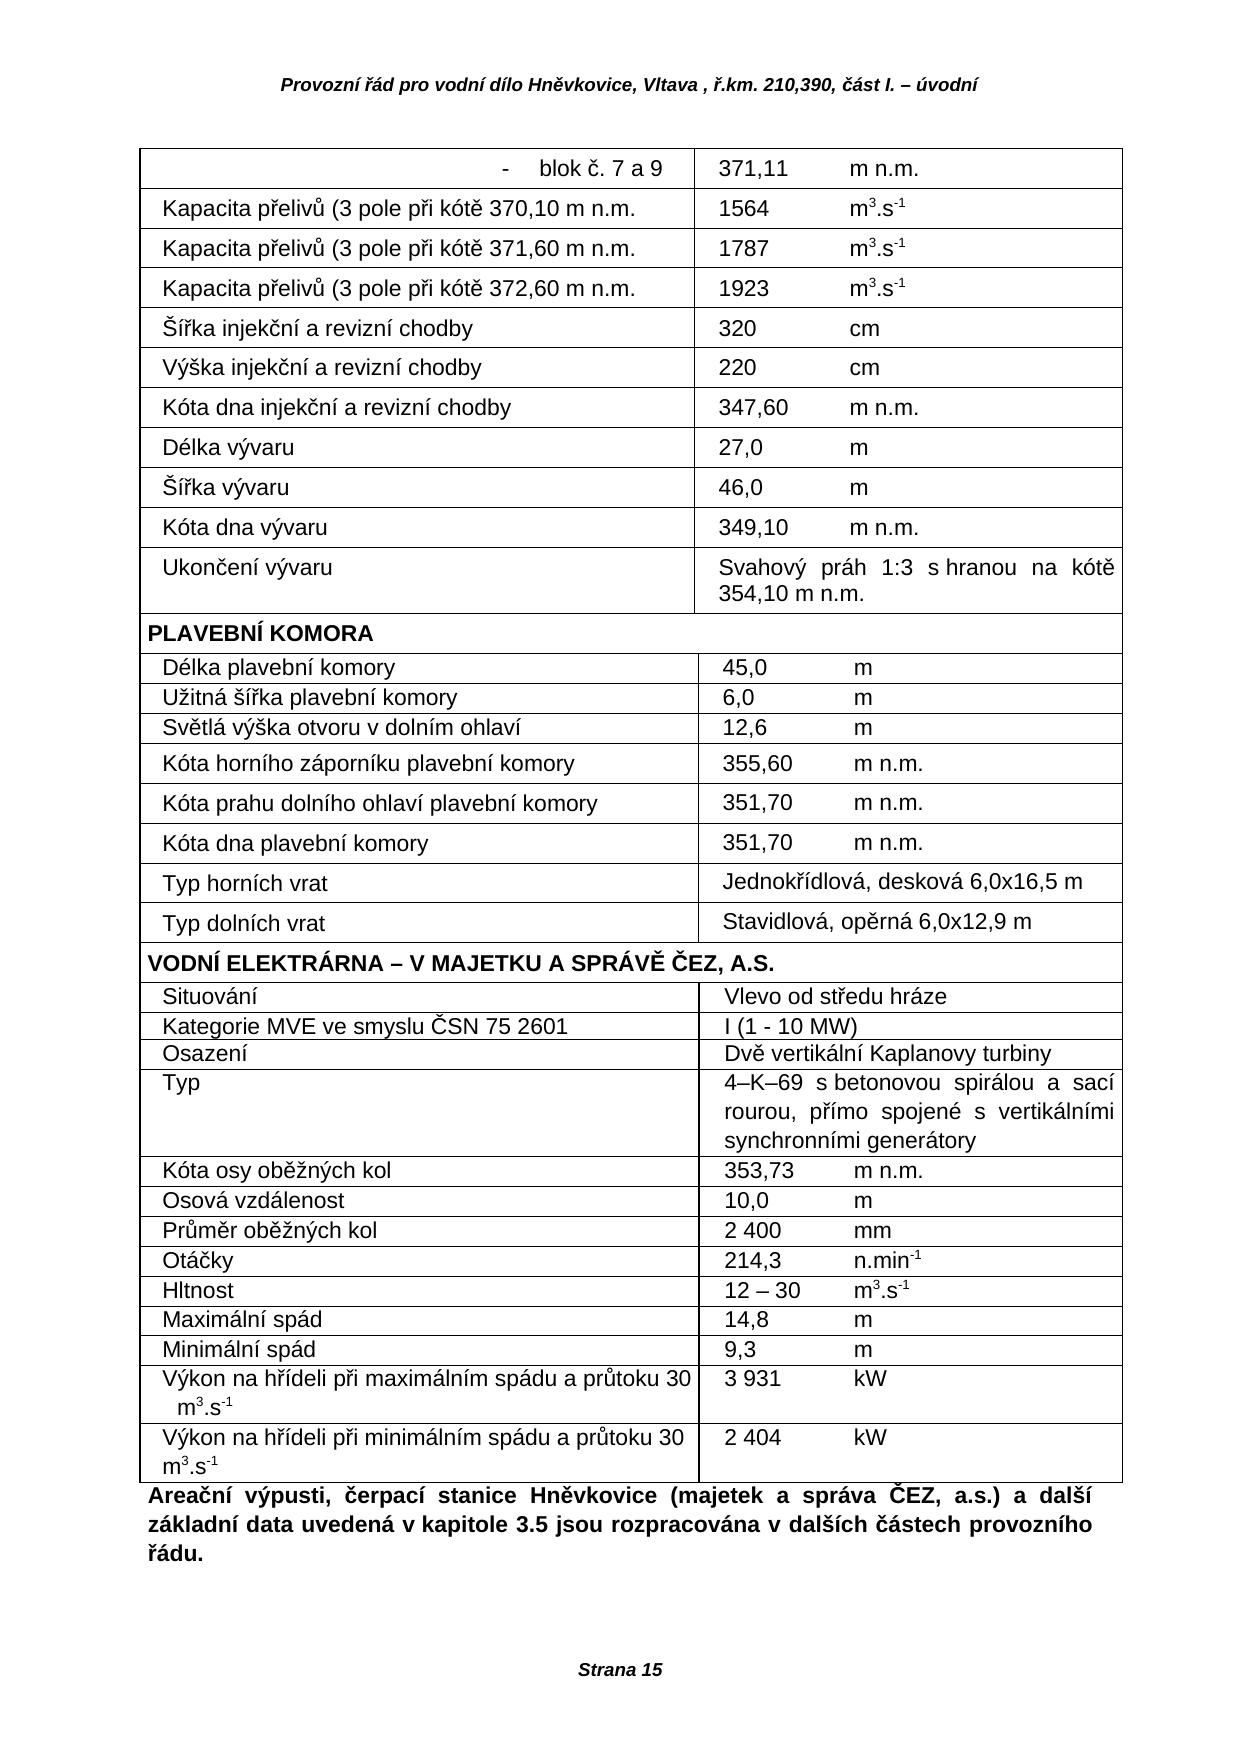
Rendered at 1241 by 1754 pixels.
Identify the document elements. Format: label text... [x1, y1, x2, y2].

table_cell Výkon na hřídeli při minimálním spádu a průtoku 30 m3.s-1 [141, 1424, 698, 1482]
table_cell vodní elektrárna – v majetku a správě ČEZ, a.s. [141, 943, 1122, 982]
table_cell I (1 - 10 MW) [700, 1013, 1122, 1039]
table_cell Kóta prahu dolního ohlaví plavební komory [141, 784, 698, 822]
table_cell Šířka injekční a revizní chodby [141, 308, 694, 347]
table_cell Typ [141, 1070, 698, 1156]
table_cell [695, 149, 1122, 187]
table_cell Situování [141, 983, 698, 1012]
table_cell Typ horních vrat [141, 864, 698, 902]
table_cell Kóta dna injekční a revizní chodby [141, 388, 694, 427]
table_cell 220 cm [695, 348, 1122, 387]
table_cell 1787 m3.s-1 [695, 229, 1122, 267]
table_cell 45,0 m [699, 654, 1122, 683]
table_cell 46,0 m [695, 468, 1122, 507]
table_cell Osazení [141, 1040, 698, 1068]
table_cell 320 cm [695, 308, 1122, 347]
table_cell Kapacita přelivů (3 pole při kótě 371,60 m n.m. [141, 229, 694, 267]
table_cell 12 – 30 m3.s-1 [700, 1277, 1122, 1306]
table_cell Typ dolních vrat [141, 903, 698, 942]
table_cell 2 400 mm [700, 1217, 1122, 1246]
table_cell 355,60 m n.m. [699, 744, 1122, 783]
table_cell Otáčky [141, 1247, 698, 1276]
table_cell Kapacita přelivů (3 pole při kótě 370,10 m n.m. [141, 189, 694, 227]
table_cell Kóta dna vývaru [141, 508, 694, 547]
table_cell Šířka vývaru [141, 468, 694, 507]
table_cell Kapacita přelivů (3 pole při kótě 372,60 m n.m. [141, 268, 694, 307]
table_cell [141, 149, 694, 187]
table_cell Průměr oběžných kol [141, 1217, 698, 1246]
table_cell Jednokřídlová, desková 6,0x16,5 m [699, 864, 1122, 902]
table_cell 4–K–69 s betonovou spirálou a sací rourou, přímo spojené s vertikálními synchronními generátory [700, 1070, 1122, 1156]
table_cell 347,60 m n.m. [695, 388, 1122, 427]
table_cell Svahový práh 1:3 s hranou na kótě 354,10 m n.m. [695, 548, 1122, 613]
table_cell Osová vzdálenost [141, 1187, 698, 1216]
table_cell 2 404 kW [700, 1424, 1122, 1482]
table_cell 14,8 m [700, 1307, 1122, 1335]
table_cell Kóta horního záporníku plavební komory [141, 744, 698, 783]
table_cell Délka plavební komory [141, 654, 698, 683]
table_cell Světlá výška otvoru v dolním ohlaví [141, 714, 698, 743]
table_cell Kóta dna plavební komory [141, 824, 698, 862]
table_cell Délka vývaru [141, 428, 694, 467]
table_cell 27,0 m [695, 428, 1122, 467]
table_cell Stavidlová, opěrná 6,0x12,9 m [699, 903, 1122, 942]
table_cell 353,73 m n.m. [700, 1157, 1122, 1186]
table_cell 214,3 n.min-1 [700, 1247, 1122, 1276]
table_cell 3 931 kW [700, 1366, 1122, 1423]
table_cell Kóta osy oběžných kol [141, 1157, 698, 1186]
table_cell Ukončení vývaru [141, 548, 694, 613]
table_cell 1923 m3.s-1 [695, 268, 1122, 307]
table_cell 9,3 m [700, 1336, 1122, 1365]
table_cell 351,70 m n.m. [699, 824, 1122, 862]
table_cell 1564 m3.s-1 [695, 189, 1122, 227]
table_cell 6,0 m [699, 684, 1122, 713]
text Areační výpusti, čerpací stanice Hněvkovice (majetek a správa ČEZ, a.s.) a další základní data uvedená v kapitole 3.5 jsou rozpracována v dalších částech provozního řádu. [148, 1483, 1093, 1566]
table_cell Minimální spád [141, 1336, 698, 1365]
table_cell Výška injekční a revizní chodby [141, 348, 694, 387]
table_cell Maximální spád [141, 1307, 698, 1335]
table_cell Výkon na hřídeli při maximálním spádu a průtoku 30 m3.s-1 [141, 1366, 698, 1423]
table_cell 12,6 m [699, 714, 1122, 743]
table_cell Užitná šířka plavební komory [141, 684, 698, 713]
table_cell 351,70 m n.m. [699, 784, 1122, 822]
table_cell 10,0 m [700, 1187, 1122, 1216]
table_cell Kategorie MVE ve smyslu ČSN 75 2601 [141, 1013, 698, 1039]
table_cell Dvě vertikální Kaplanovy turbiny [700, 1040, 1122, 1068]
table_cell Hltnost [141, 1277, 698, 1306]
table_cell 349,10 m n.m. [695, 508, 1122, 547]
table_cell plavební komora [141, 614, 1122, 653]
table_cell Vlevo od středu hráze [700, 983, 1122, 1012]
